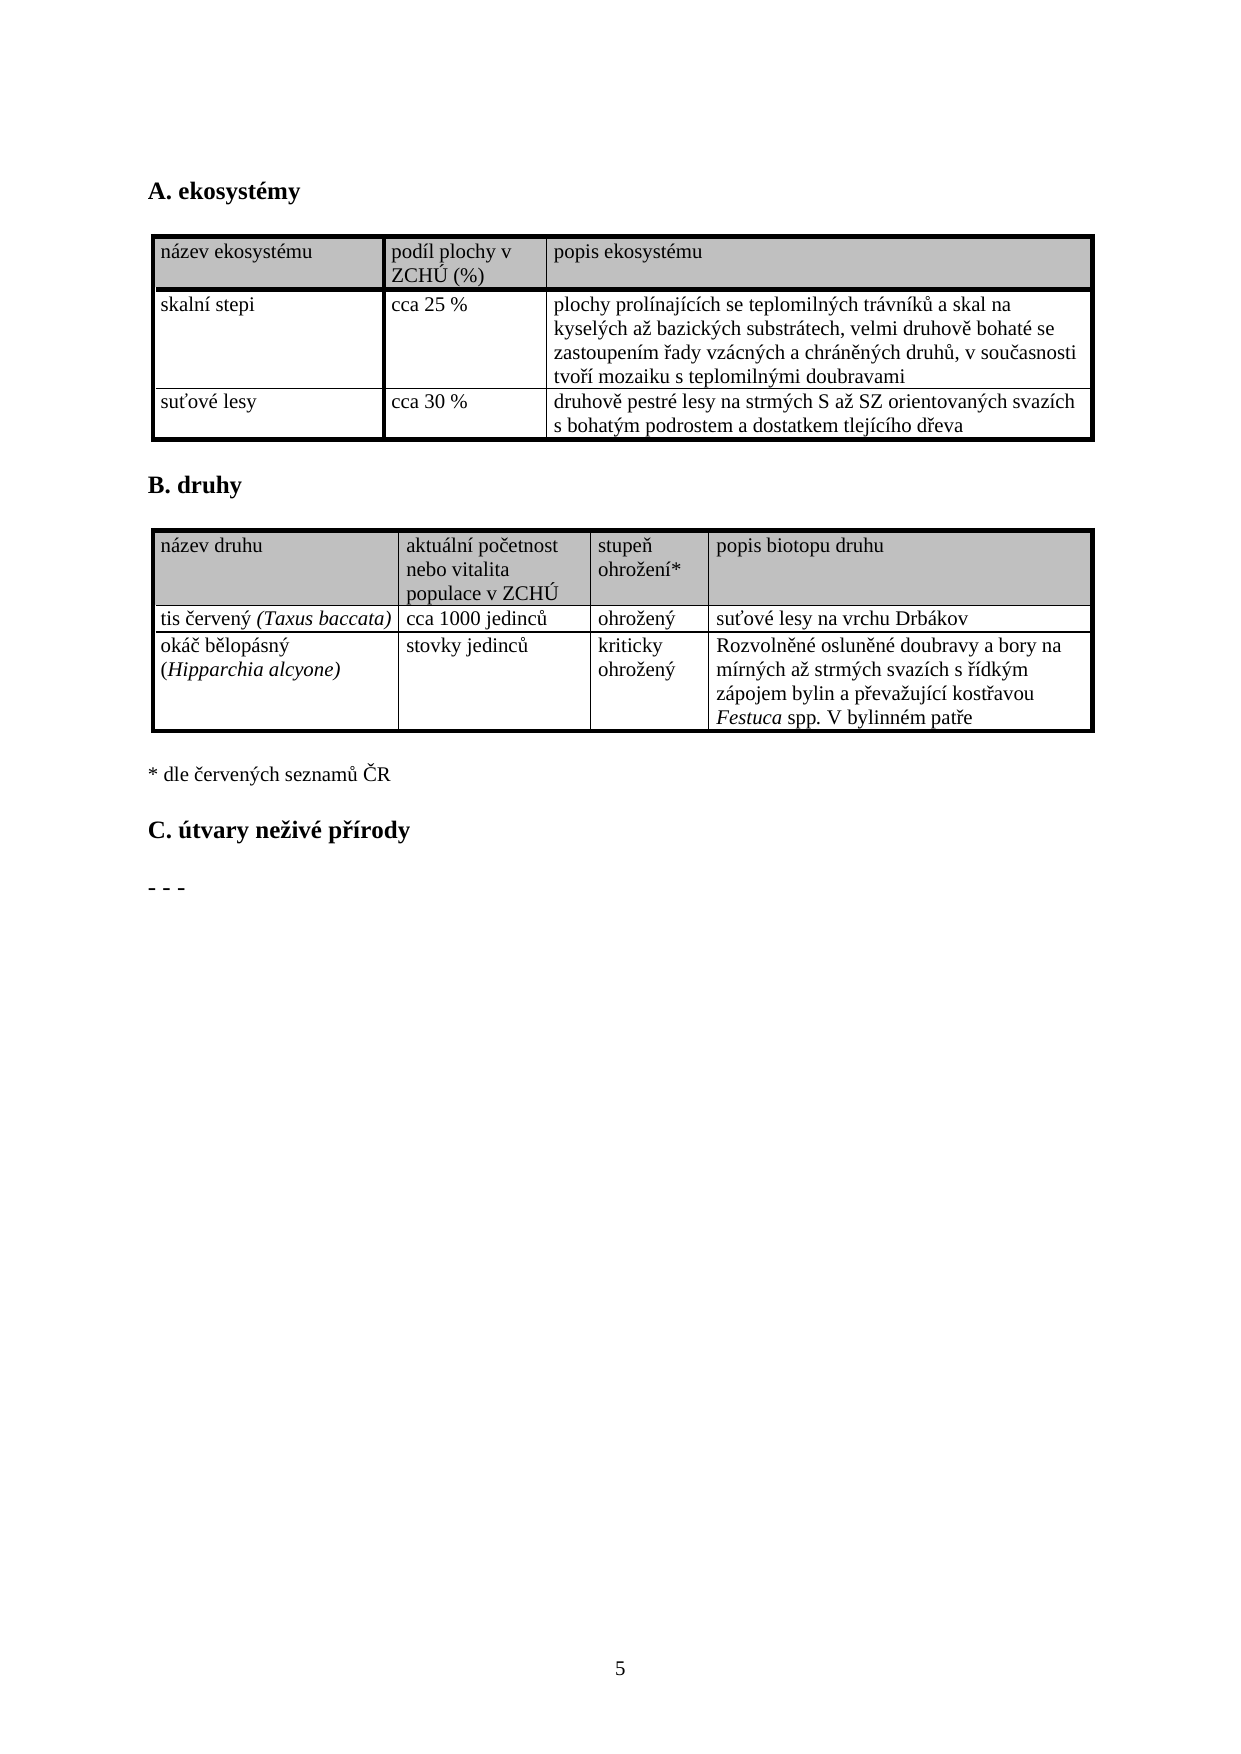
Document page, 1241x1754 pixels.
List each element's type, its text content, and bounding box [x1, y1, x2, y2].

table_header název druhu [155, 533, 398, 605]
table_header popis biotopu druhu [709, 533, 1090, 605]
table_cell Rozvolněné osluněné doubravy a bory na mírných až strmých svazích s řídkým zápojem bylin a převažující kostřavou Festuca spp. V bylinném patře [709, 633, 1090, 729]
table_header aktuální početnost nebo vitalita populace v ZCHÚ [399, 533, 590, 605]
text B. druhy [148, 470, 1092, 499]
table_header popis ekosystému [547, 239, 1090, 287]
table_cell cca 1000 jedinců [399, 606, 590, 631]
table_cell okáč bělopásný (Hipparchia alcyone) [155, 632, 398, 729]
table_header stupeň ohrožení* [591, 533, 708, 605]
text C. útvary neživé přírody [148, 815, 1092, 844]
table_header název ekosystému [155, 239, 382, 287]
text * dle červených seznamů ČR [148, 762, 1092, 786]
table_cell druhově pestré lesy na strmých S až SZ orientovaných svazích s bohatým podrostem a dostatkem tlejícího dřeva [547, 389, 1090, 437]
table_cell ohrožený [591, 606, 708, 631]
table_cell stovky jedinců [399, 633, 590, 729]
table_cell plochy prolínajících se teplomilných trávníků a skal na kyselých až bazických substrátech, velmi druhově bohaté se zastoupením řady vzácných a chráněných druhů, v současnosti tvoří mozaiku s teplomilnými doubravami [547, 292, 1090, 388]
text - - - [148, 872, 1092, 901]
table_cell skalní stepi [155, 288, 382, 388]
table_cell cca 30 % [386, 389, 546, 437]
table_cell tis červený (Taxus baccata) [155, 606, 398, 631]
table_cell suťové lesy [155, 389, 382, 437]
text A. ekosystémy [148, 176, 1092, 205]
table_cell suťové lesy na vrchu Drbákov [709, 606, 1090, 631]
table_cell kriticky ohrožený [591, 633, 708, 729]
table_cell cca 25 % [386, 292, 546, 388]
table_header podíl plochy v ZCHÚ (%) [386, 239, 546, 287]
